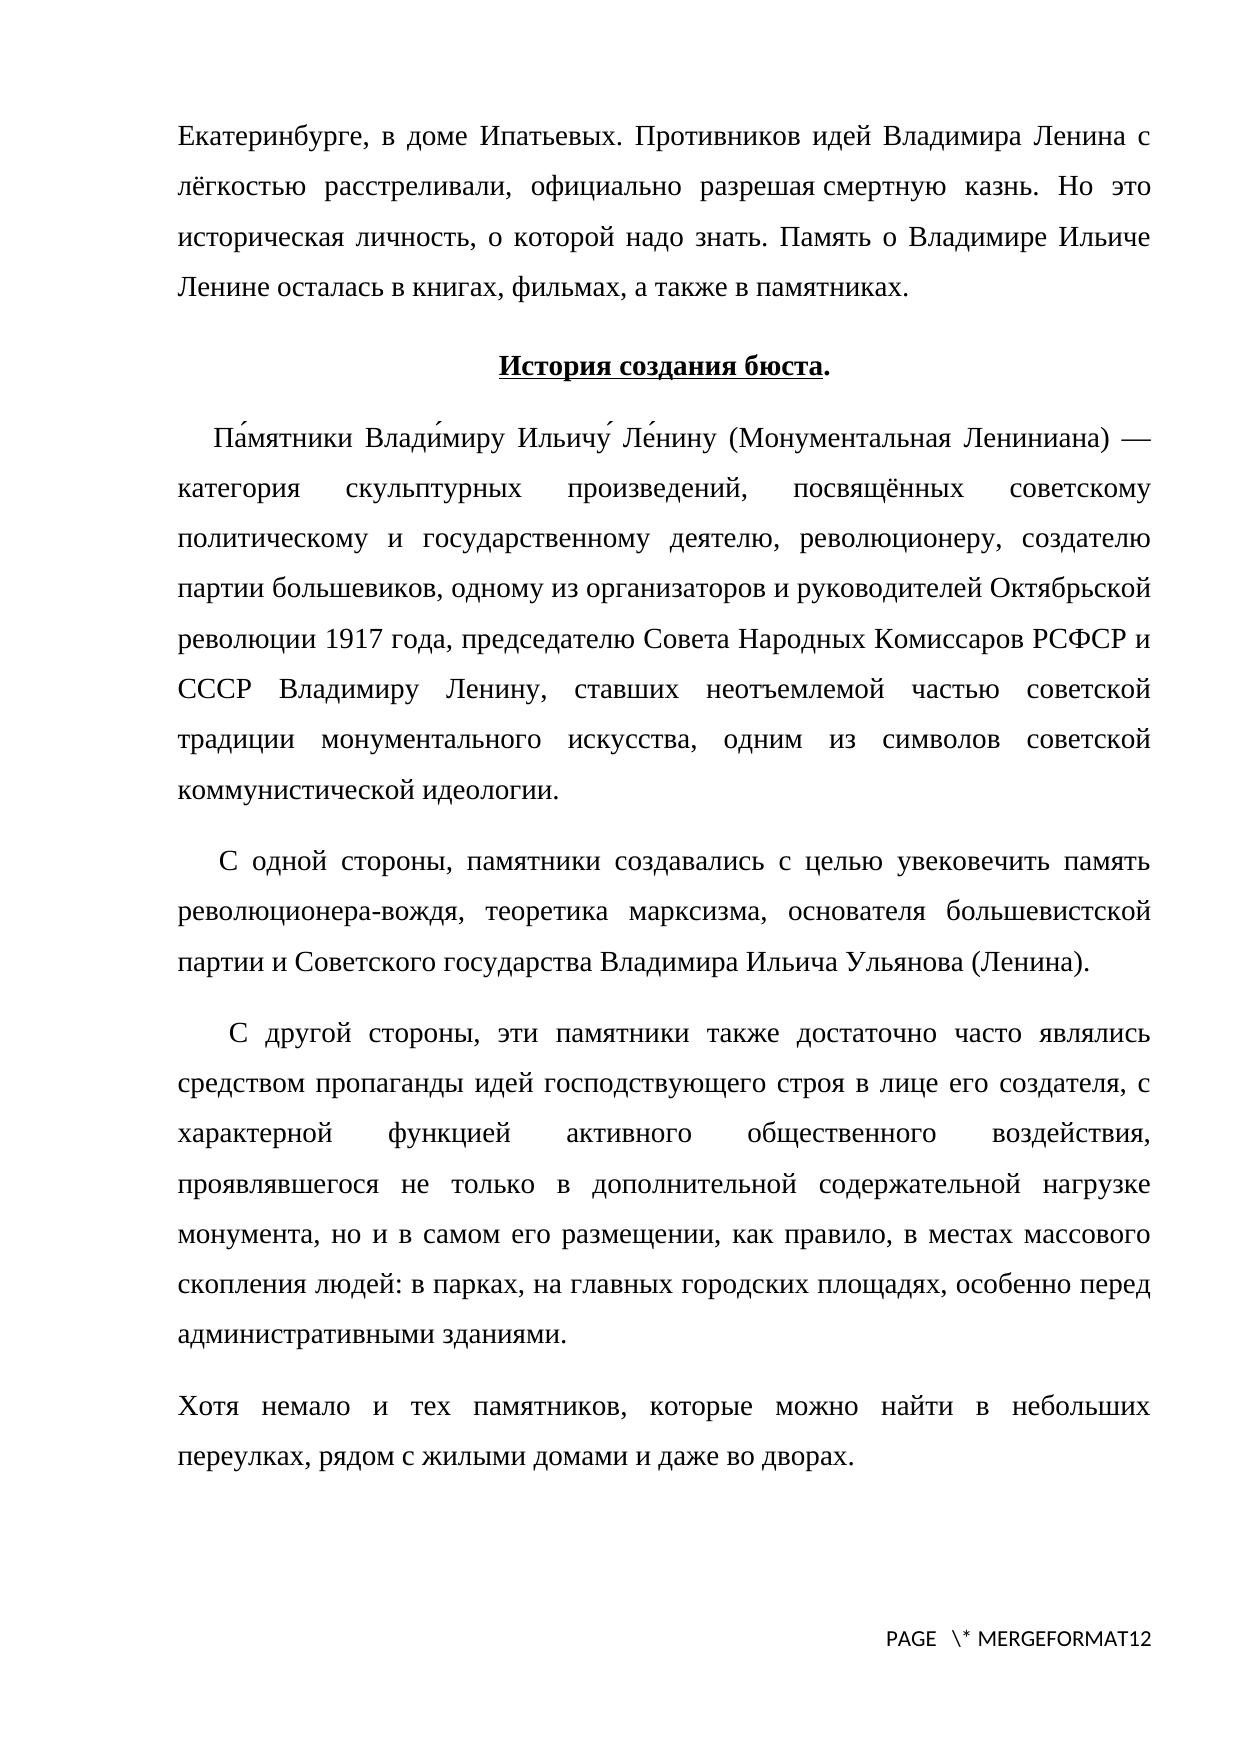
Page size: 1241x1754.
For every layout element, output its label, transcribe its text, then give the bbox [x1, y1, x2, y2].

text С одной стороны, памятники создавались с целью увековечить память революционера-вождя, теоретика марксизма, основателя большевистской партии и Советского государства Владимира Ильича Ульянова (Ленина). [177, 843, 1152, 977]
text История создания бюста. [177, 348, 1152, 382]
text Хотя немало и тех памятников, которые можно найти в небольших переулках, рядом с жилыми домами и даже во дворах. [177, 1388, 1152, 1472]
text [177, 118, 1152, 303]
text Па́мятники Влади́миру Ильичу́ Ле́нину (Монументальная Лениниана) — категория скульптурных произведений, посвящённых советскому политическому и государственному деятелю, революционеру, создателю партии большевиков, одному из организаторов и руководителей Октябрьской революции 1917 года, председателю Совета Народных Комиссаров РСФСР и СССР Владимиру Ленину, ставших неотъемлемой частью советской традиции монументального искусства, одним из символов советской коммунистической идеологии. [177, 420, 1152, 805]
text С другой стороны, эти памятники также достаточно часто являлись средством пропаганды идей господствующего строя в лице его создателя, с характерной функцией активного общественного воздействия, проявлявшегося не только в дополнительной содержательной нагрузке монумента, но и в самом его размещении, как правило, в местах массового скопления людей: в парках, на главных городских площадях, особенно перед административными зданиями. [177, 1015, 1152, 1350]
